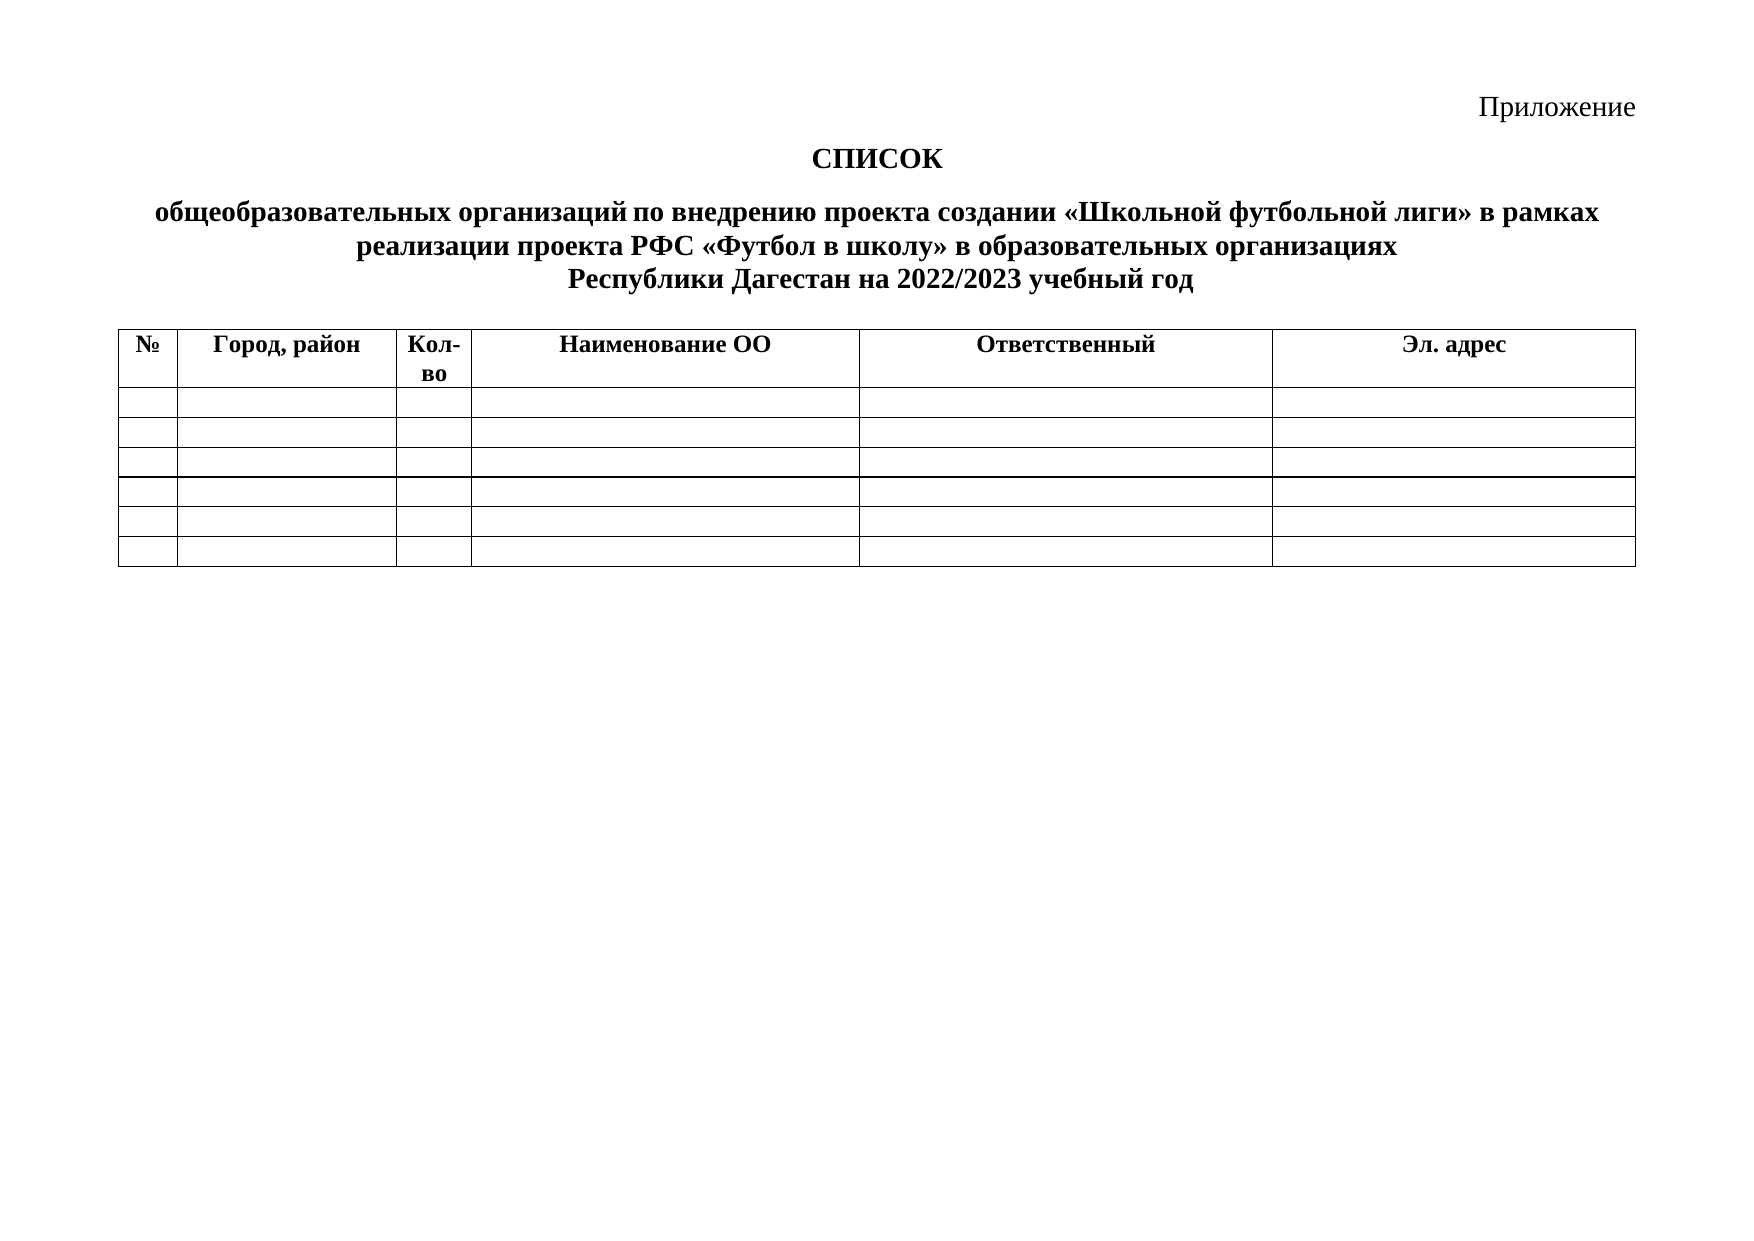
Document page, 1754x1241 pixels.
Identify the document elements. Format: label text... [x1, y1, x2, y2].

table_header № [119, 330, 177, 387]
table_cell [178, 507, 396, 536]
table_cell [860, 448, 1272, 476]
table_cell [178, 478, 396, 506]
table_cell [178, 388, 396, 417]
table_cell [397, 507, 471, 536]
table_cell [472, 418, 859, 447]
table_header Ответственный [860, 330, 1272, 387]
table_cell [397, 448, 471, 476]
text общеобразовательных организаций по внедрению проекта создании «Школьной футбольной лиги» в рамках реализации проекта РФС «Футбол в школу» в образовательных организациях [118, 194, 1636, 261]
table_cell [860, 507, 1272, 536]
table_cell [119, 448, 177, 476]
table_cell [397, 478, 471, 506]
table_cell [1273, 537, 1635, 566]
table_cell [1273, 448, 1635, 476]
table_cell [472, 388, 859, 417]
table_cell [472, 537, 859, 566]
table_cell [178, 537, 396, 566]
text Приложение [118, 89, 1636, 122]
table_header Кол-во [397, 330, 471, 387]
table_cell [1273, 507, 1635, 536]
table_cell [397, 418, 471, 447]
table_cell [860, 537, 1272, 566]
table_cell [178, 418, 396, 447]
text Республики Дагестан на 2022/2023 учебный год [118, 261, 1636, 295]
table_cell [860, 418, 1272, 447]
table_cell [472, 448, 859, 476]
text СПИСОК [118, 141, 1636, 175]
table_cell [119, 478, 177, 506]
table_cell [397, 537, 471, 566]
table_cell [860, 388, 1272, 417]
table_cell [1273, 478, 1635, 506]
table_header Наименование ОО [472, 330, 859, 387]
table_cell [472, 478, 859, 506]
table_cell [472, 507, 859, 536]
table_cell [860, 478, 1272, 506]
table_cell [178, 448, 396, 476]
table_cell [1273, 388, 1635, 417]
table_header Эл. адрес [1273, 330, 1635, 387]
table_cell [397, 388, 471, 417]
table_cell [119, 388, 177, 417]
table_cell [1273, 418, 1635, 447]
table_header Город, район [178, 330, 396, 387]
table_cell [119, 418, 177, 447]
table_cell [119, 507, 177, 536]
table_cell [119, 537, 177, 566]
